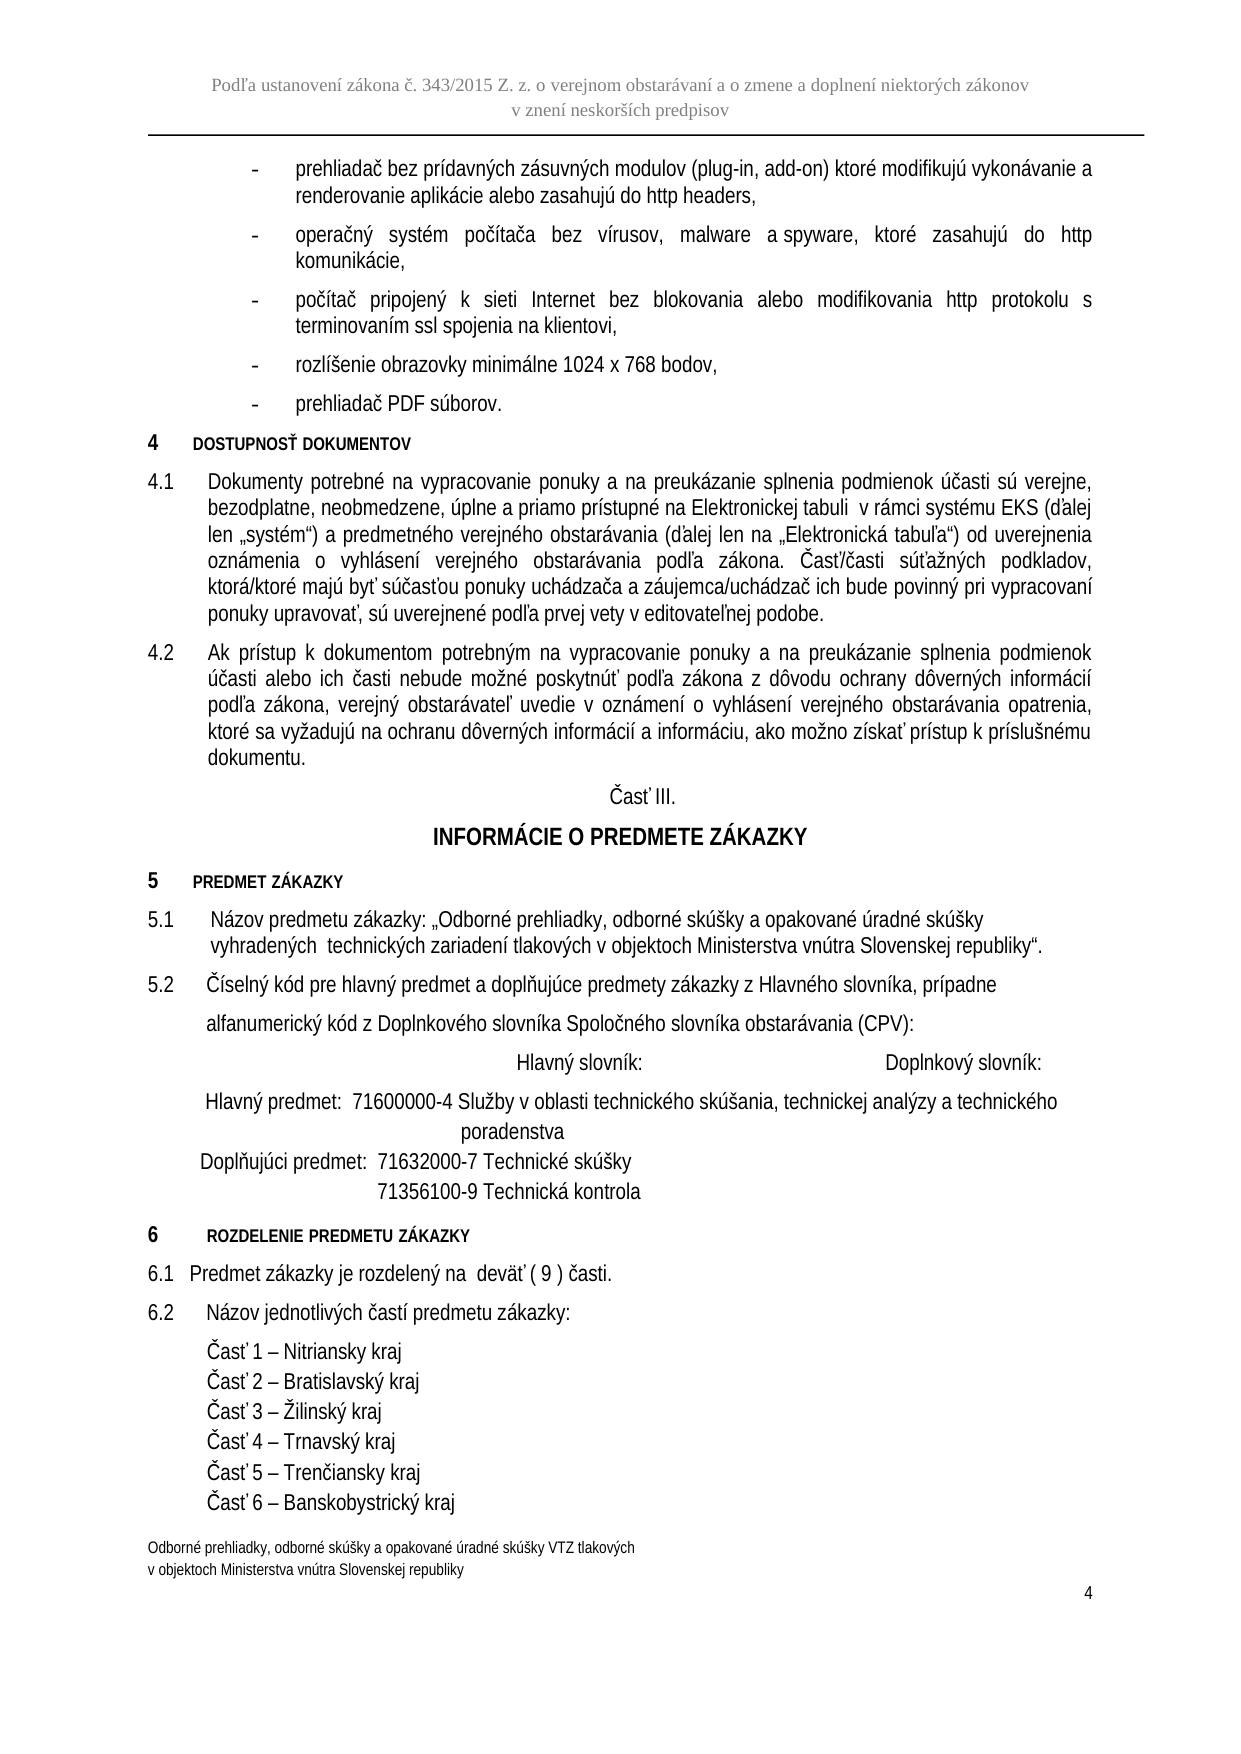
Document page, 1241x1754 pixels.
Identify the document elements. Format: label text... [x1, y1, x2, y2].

text Časť III. [193, 783, 1093, 809]
list Číselný kód pre hlavný predmet a doplňujúce predmety zákazky z Hlavného slovníka, prípadne [148, 971, 1093, 997]
list Ak prístup k dokumentom potrebným na vypracovanie ponuky a na preukázanie splnenia podmienok účasti alebo ich časti nebude možné poskytnúť podľa zákona z dôvodu ochrany dôverných informácií podľa zákona, verejný obstarávateľ uvedie v oznámení o vyhlásení verejného obstarávania opatrenia, ktoré sa vyžadujú na ochranu dôverných informácií a informáciu, ako možno získať prístup k príslušnému dokumentu. [148, 638, 1093, 770]
list Dokumenty potrebné na vypracovanie ponuky a na preukázanie splnenia podmienok účasti sú verejne, bezodplatne, neobmedzene, úplne a priamo prístupné na Elektronickej tabuli v rámci systému EKS (ďalej len „systém“) a predmetného verejného obstarávania (ďalej len na „Elektronická tabuľa“) od uverejnenia oznámenia o vyhlásení verejného obstarávania podľa zákona. Časť/časti súťažných podkladov, ktorá/ktoré majú byť súčasťou ponuky uchádzača a záujemca/uchádzač ich bude povinný pri vypracovaní ponuky upravovať, sú uverejnené podľa prvej vety v editovateľnej podobe. [148, 468, 1093, 626]
list počítač pripojený k sieti Internet bez blokovania alebo modifikovania http protokolu s terminovaním ssl spojenia na klientovi, [251, 286, 1093, 339]
text 5.1 Názov predmetu zákazky: „Odborné prehliadky, odborné skúšky a opakované úradné skúšky [148, 906, 1093, 932]
text INFORMÁCIE O PREDMETE ZÁKAZKY [148, 822, 1093, 850]
list Časť 4 – Trnavský kraj [207, 1428, 1093, 1454]
list rozdelenie predmetu zákazky [148, 1221, 1093, 1247]
text Hlavný predmet: 71600000-4 Služby v oblasti technického skúšania, technickej analýzy a technického [148, 1088, 1093, 1114]
text 71356100-9 Technická kontrola [148, 1178, 1093, 1205]
list Časť 1 – Nitriansky kraj [207, 1338, 1093, 1364]
list Časť 6 – Banskobystrický kraj [207, 1489, 1093, 1515]
list Časť 2 – Bratislavský kraj [207, 1368, 1093, 1394]
list rozlíšenie obrazovky minimálne 1024 x 768 bodov, [251, 351, 1093, 378]
text poradenstva [148, 1118, 1093, 1144]
list dostupnosť dokumentov [148, 429, 1093, 455]
list predmet zákazky [148, 867, 1093, 893]
list Časť 5 – Trenčiansky kraj [207, 1458, 1093, 1485]
list operačný systém počítača bez vírusov, malware a spyware, ktoré zasahujú do http komunikácie, [251, 221, 1093, 273]
list prehliadač PDF súborov. [251, 390, 1093, 417]
text vyhradených technických zariadení tlakových v objektoch Ministerstva vnútra Slovenskej republiky“. [148, 932, 1093, 959]
list Časť 3 – Žilinský kraj [207, 1398, 1093, 1424]
text Doplňujúci predmet: 71632000-7 Technické skúšky [148, 1148, 1093, 1174]
text alfanumerický kód z Doplnkového slovníka Spoločného slovníka obstarávania (CPV): [185, 1010, 1093, 1036]
text 6.1 Predmet zákazky je rozdelený na deväť ( 9 ) časti. [148, 1260, 1093, 1286]
list prehliadač bez prídavných zásuvných modulov (plug-in, add-on) ktoré modifikujú vykonávanie a renderovanie aplikácie alebo zasahujú do http headers, [251, 155, 1093, 208]
text Hlavný slovník: Doplnkový slovník: [488, 1049, 1093, 1075]
list Názov jednotlivých častí predmetu zákazky: [148, 1299, 1093, 1325]
